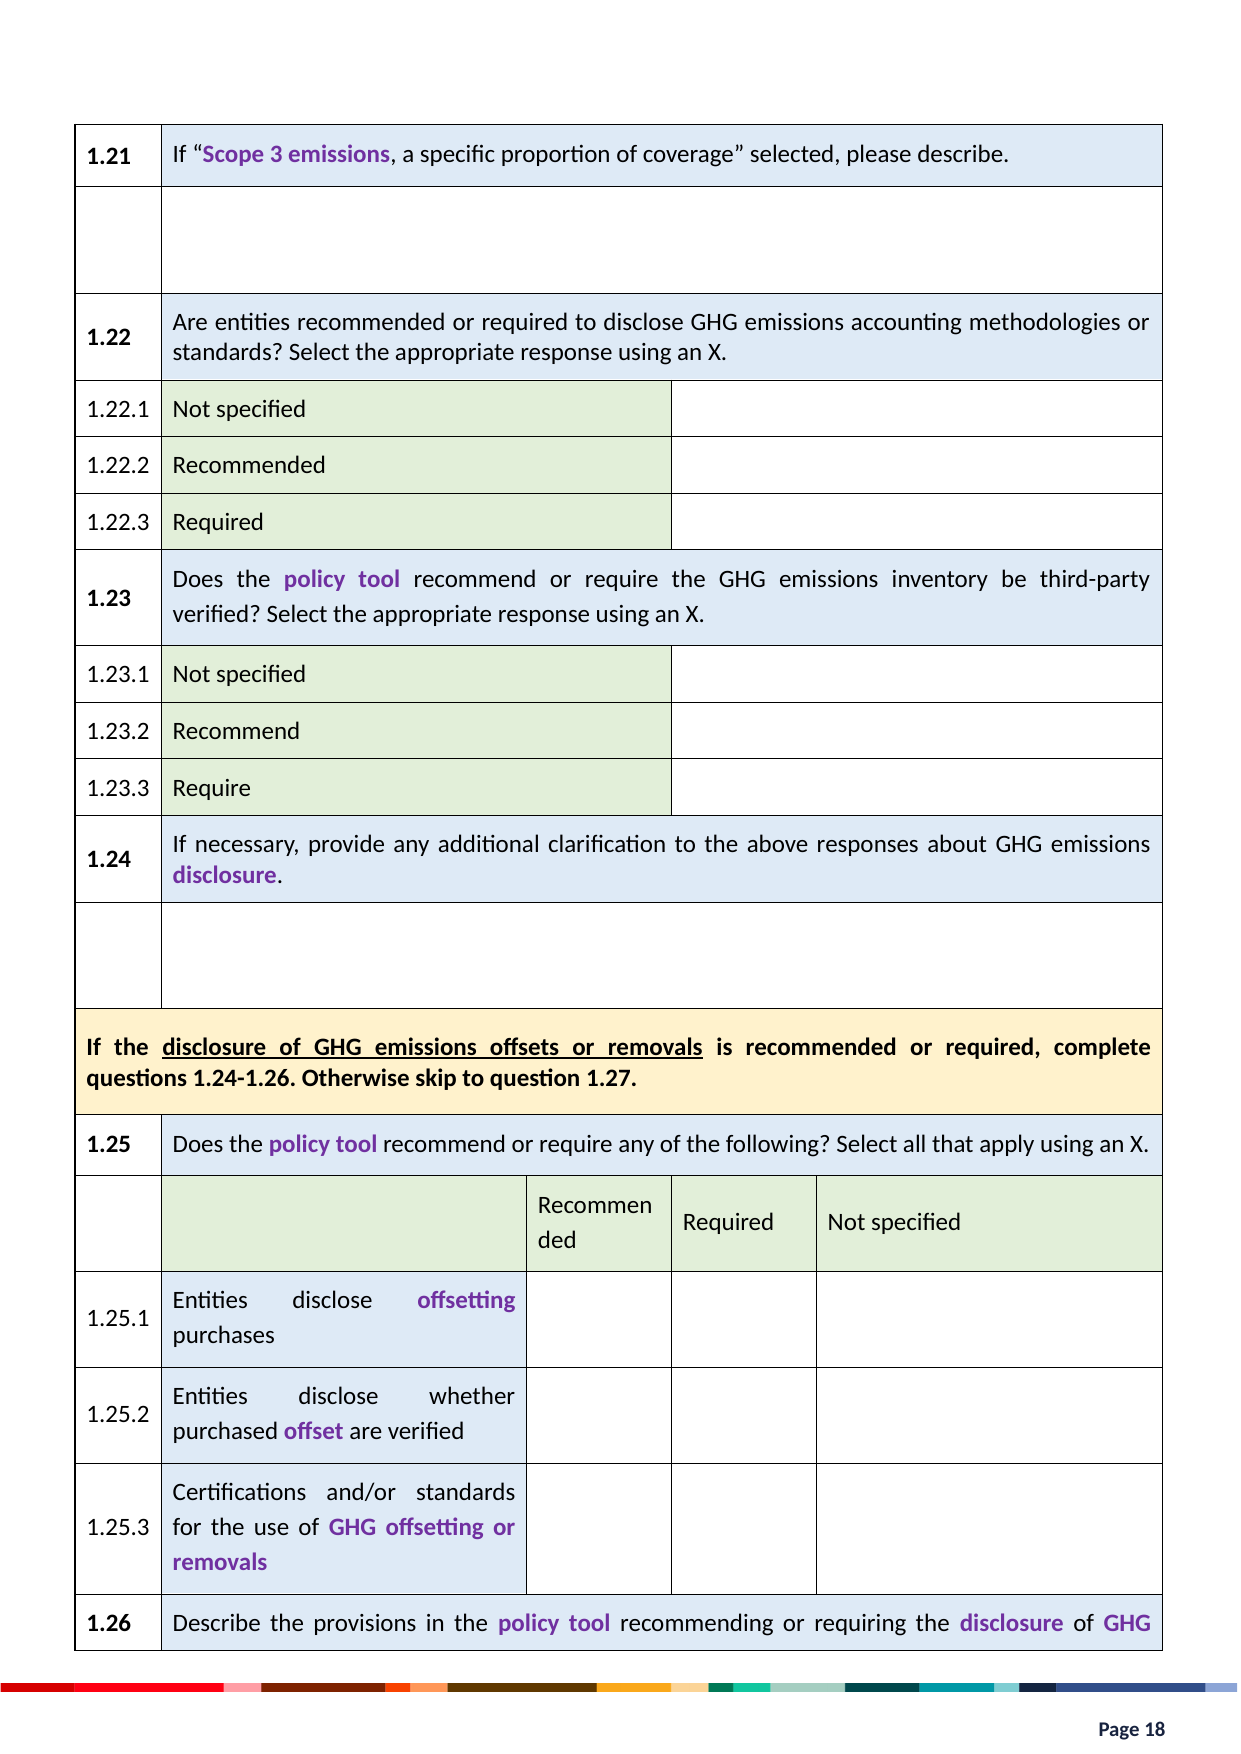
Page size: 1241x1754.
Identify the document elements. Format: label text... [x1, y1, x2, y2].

table_cell If the disclosure of GHG emissions offsets or removals is recommended or required, complete questions 1.24-1.26. Otherwise skip to question 1.27. [76, 1009, 1162, 1114]
table_cell 1.25 [76, 1115, 161, 1175]
table_cell Not specified [162, 646, 671, 702]
table_cell [527, 1464, 671, 1593]
table_cell 1.24 [76, 816, 161, 902]
table_cell 1.26 [76, 1595, 161, 1650]
table_cell [527, 1272, 671, 1367]
table_cell 1.22 [76, 294, 161, 379]
table_cell [527, 1368, 671, 1463]
table_cell [76, 903, 161, 1008]
table_cell Recommended [162, 437, 671, 493]
table_cell [672, 1272, 816, 1367]
table_cell 1.25.2 [76, 1368, 161, 1463]
table_cell 1.22.2 [76, 437, 161, 493]
table_cell 1.23.1 [76, 646, 161, 702]
table_cell 1.25.1 [76, 1272, 161, 1367]
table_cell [162, 1595, 1162, 1650]
table_cell 1.23 [76, 550, 161, 645]
table_cell Entities disclose offsetting purchases [162, 1272, 526, 1367]
table_cell If necessary, provide any additional clarification to the above responses about GHG emissions disclosure. [162, 816, 1162, 902]
table_cell [672, 703, 1162, 758]
picture [0, 1683, 1236, 1692]
table_cell [817, 1272, 1162, 1367]
table_cell Certifications and/or standards for the use of GHG offsetting or removals [162, 1464, 526, 1593]
table_cell Require [162, 759, 671, 815]
table_cell [672, 437, 1162, 493]
table_cell [672, 494, 1162, 549]
table_cell [672, 1464, 816, 1593]
table_cell [162, 187, 1162, 292]
table_cell 1.22.1 [76, 381, 161, 436]
table_cell [76, 1176, 161, 1271]
table_cell Not specified [162, 381, 671, 436]
table_cell 1.23.3 [76, 759, 161, 815]
table_cell [76, 187, 161, 292]
table_cell Does the policy tool recommend or require any of the following? Select all that apply using an X. [162, 1115, 1162, 1175]
table_cell Does the policy tool recommend or require the GHG emissions inventory be third-party verified? Select the appropriate response using an X. [162, 550, 1162, 645]
table_cell Are entities recommended or required to disclose GHG emissions accounting methodologies or standards? Select the appropriate response using an X. [162, 294, 1162, 379]
table_cell Required [672, 1176, 816, 1271]
table_cell Not specified [817, 1176, 1162, 1271]
table_cell 1.25.3 [76, 1464, 161, 1593]
table_cell [162, 903, 1162, 1008]
table_cell [672, 759, 1162, 815]
table_cell 1.23.2 [76, 703, 161, 758]
table_cell If “Scope 3 emissions, a specific proportion of coverage” selected, please describe. [162, 125, 1162, 186]
table_cell [672, 1368, 816, 1463]
table_cell Recommended [527, 1176, 671, 1271]
table_cell [672, 646, 1162, 702]
table_cell [817, 1368, 1162, 1463]
table_cell 1.22.3 [76, 494, 161, 549]
table_cell Required [162, 494, 671, 549]
table_cell Recommend [162, 703, 671, 758]
table_cell 1.21 [76, 125, 161, 186]
table_cell [672, 381, 1162, 436]
table_cell Entities disclose whether purchased offset are verified [162, 1368, 526, 1463]
table_cell [162, 1176, 526, 1271]
table_cell [817, 1464, 1162, 1593]
